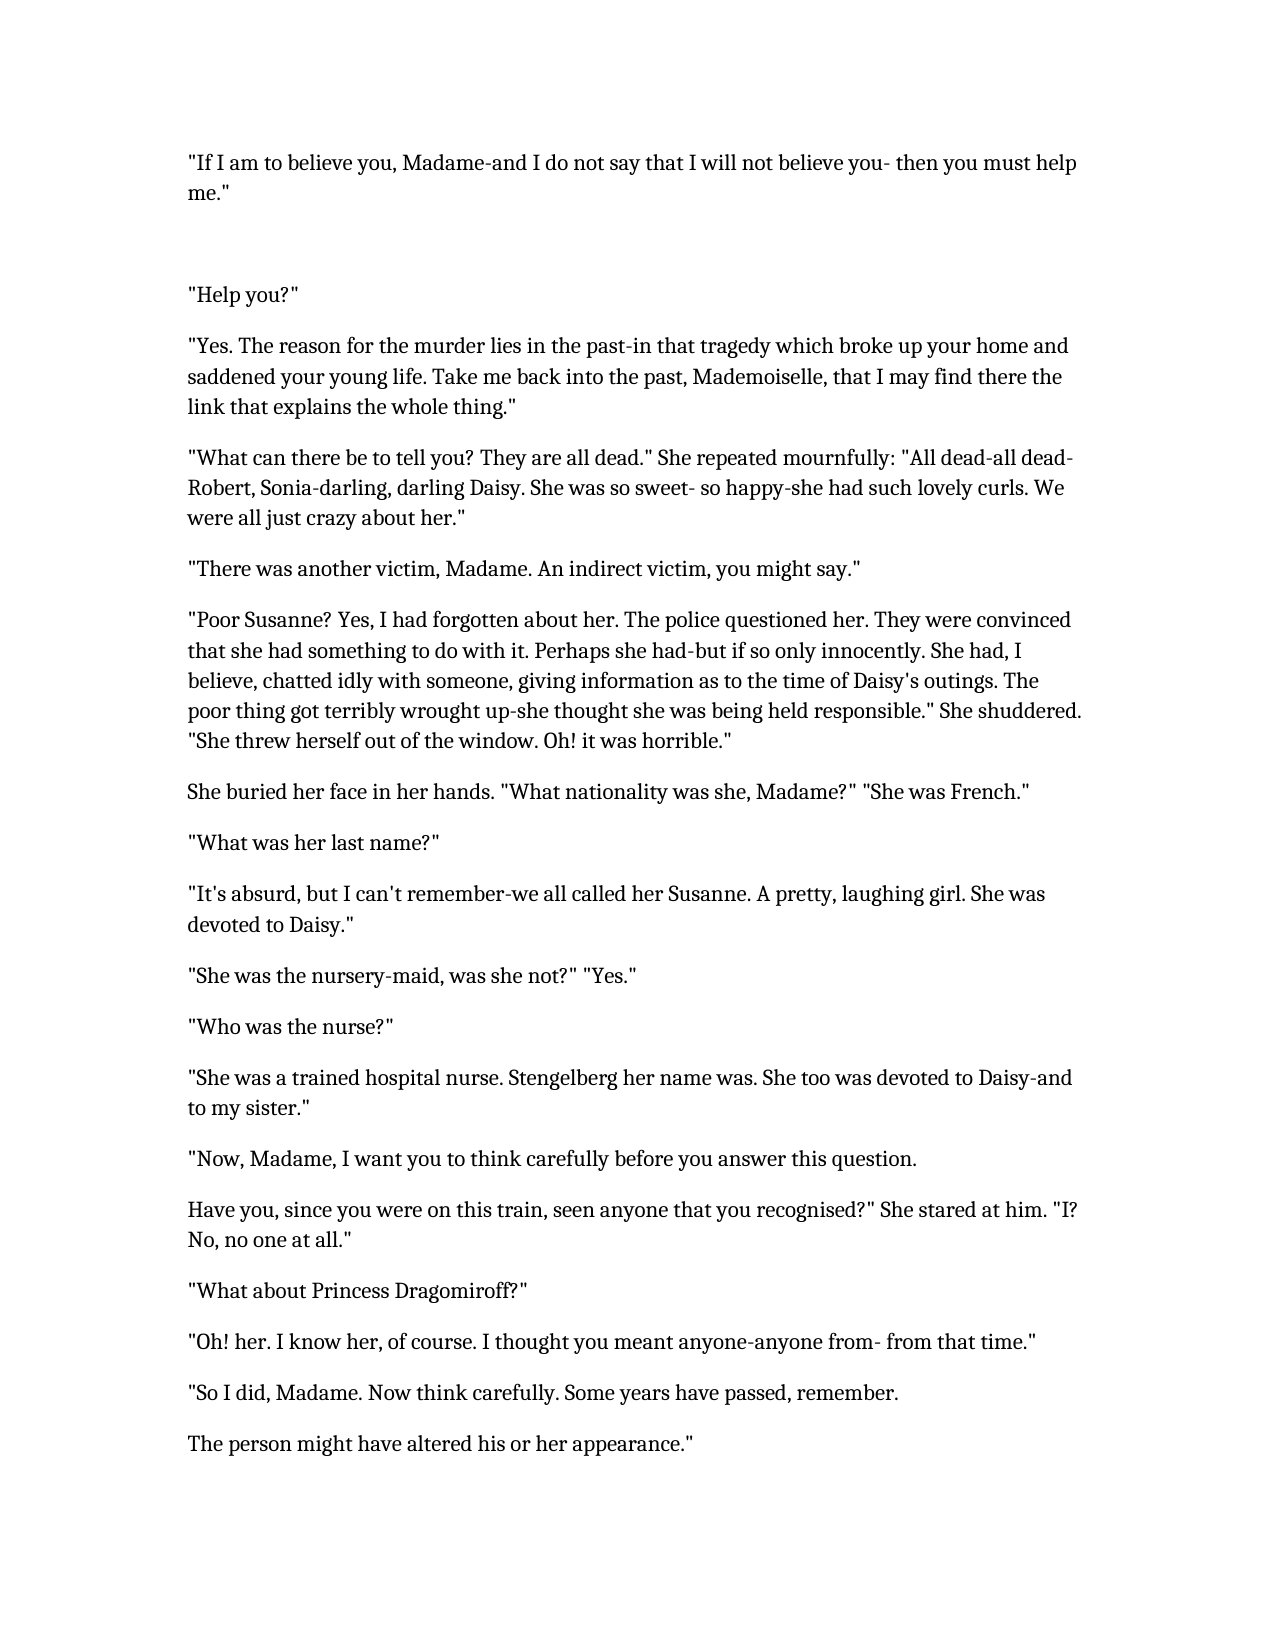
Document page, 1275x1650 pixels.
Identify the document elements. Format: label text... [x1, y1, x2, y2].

text "What about Princess Dragomiroff?" [187, 1278, 1087, 1304]
text "Who was the nurse?" [187, 1013, 1087, 1040]
text "Help you?" [187, 282, 1087, 309]
text The person might have altered his or her appearance." [187, 1431, 1087, 1458]
text "There was another victim, Madame. An indirect victim, you might say." [187, 556, 1087, 583]
text "Oh! her. I know her, of course. I thought you meant anyone-anyone from- from that time." [187, 1329, 1087, 1356]
text "Now, Madame, I want you to think carefully before you answer this question. [187, 1146, 1087, 1172]
text She buried her face in her hands. "What nationality was she, Madame?" "She was French." [187, 779, 1087, 806]
text "Poor Susanne? Yes, I had forgotten about her. The police questioned her. They were convinced that she had something to do with it. Perhaps she had-but if so only innocently. She had, I believe, chatted idly with someone, giving information as to the time of Daisy's outings. The poor thing got terribly wrought up-she thought she was being held responsible." She shuddered. "She threw herself out of the window. Oh! it was horrible." [187, 607, 1087, 754]
text "It's absurd, but I can't remember-we all called her Susanne. A pretty, laughing girl. She was devoted to Daisy." [187, 881, 1087, 938]
text "Yes. The reason for the murder lies in the past-in that tragedy which broke up your home and saddened your young life. Take me back into the past, Mademoiselle, that I may find there the link that explains the whole thing." [187, 333, 1087, 420]
text "What can there be to tell you? They are all dead." She repeated mournfully: "All dead-all dead-Robert, Sonia-darling, darling Daisy. She was so sweet- so happy-she had such lovely curls. We were all just crazy about her." [187, 445, 1087, 532]
text "She was the nursery-maid, was she not?" "Yes." [187, 962, 1087, 989]
text "What was her last name?" [187, 830, 1087, 857]
text "She was a trained hospital nurse. Stengelberg her name was. She too was devoted to Daisy-and to my sister." [187, 1064, 1087, 1121]
text Have you, since you were on this train, seen anyone that you recognised?" She stared at him. "I? No, no one at all." [187, 1197, 1087, 1253]
text "If I am to believe you, Madame-and I do not say that I will not believe you- then you must help me." [187, 150, 1087, 207]
text "So I did, Madame. Now think carefully. Some years have passed, remember. [187, 1380, 1087, 1407]
